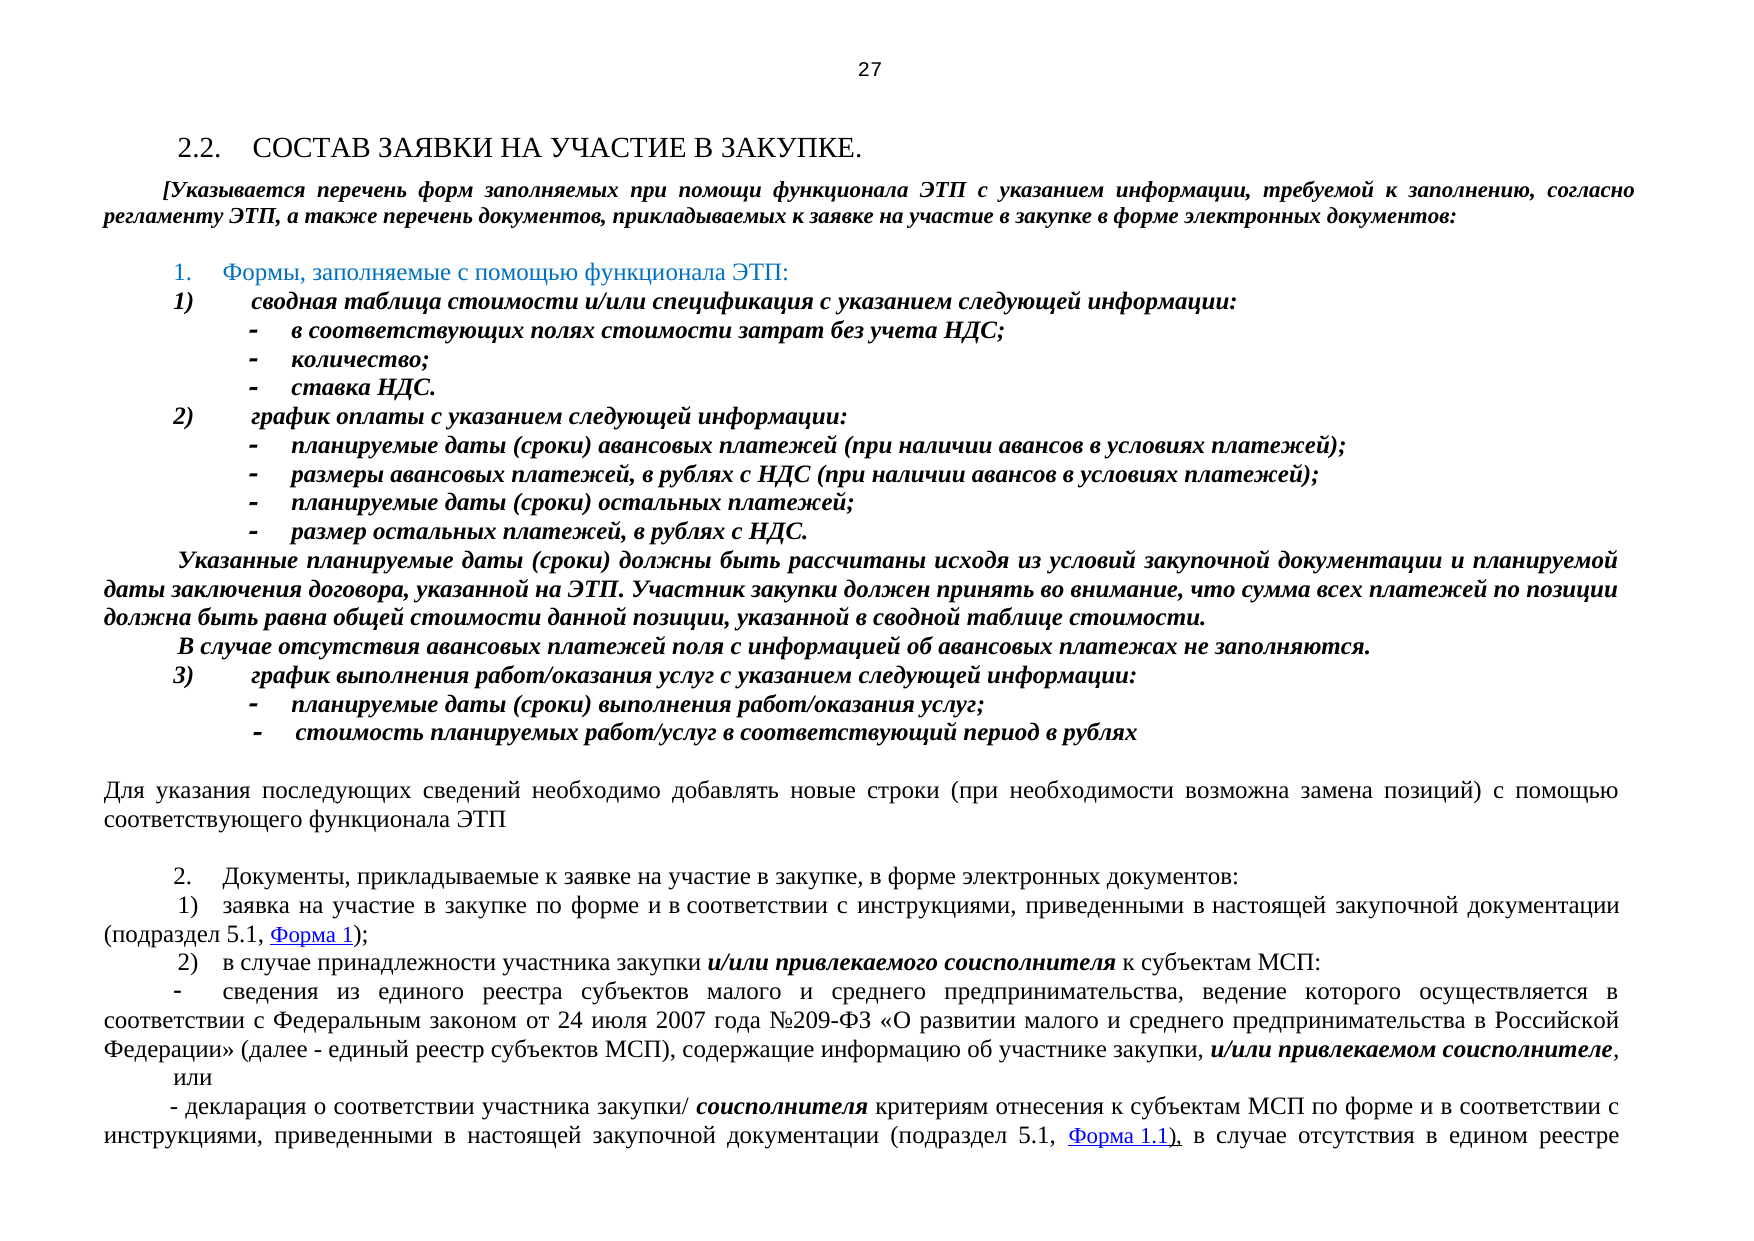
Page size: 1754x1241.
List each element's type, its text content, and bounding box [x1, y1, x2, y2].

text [103, 1091, 1620, 1149]
list размеры авансовых платежей, в рублях с НДС (при наличии авансов в условиях платежей); [247, 459, 1620, 487]
list в соответствующих полях стоимости затрат без учета НДС; [247, 315, 1620, 344]
list планируемые даты (сроки) авансовых платежей (при наличии авансов в условиях платежей); [247, 430, 1620, 459]
list размер остальных платежей, в рублях с НДС. [247, 516, 1620, 545]
list планируемые даты (сроки) выполнения работ/оказания услуг; [247, 689, 1620, 717]
text или [173, 1062, 1620, 1091]
text В случае отсутствия авансовых платежей поля с информацией об авансовых платежах не заполняются. [103, 631, 1620, 660]
text Указанные планируемые даты (сроки) должны быть рассчитаны исходя из условий закупочной документации и планируемой даты заключения договора, указанной на ЭТП. Участник закупки должен принять во внимание, что сумма всех платежей по позиции должна быть равна общей стоимости данной позиции, указанной в сводной таблице стоимости. [103, 545, 1620, 631]
subtitle СОСТАВ ЗАЯВКИ НА УЧАСТИЕ В ЗАКУПКЕ. [177, 130, 1636, 163]
list стоимость планируемых работ/услуг в соответствующий период в рублях [173, 717, 1620, 746]
list в случае принадлежности участника закупки и/или привлекаемого соисполнителя к субъектам МСП: [103, 947, 1620, 976]
list график выполнения работ/оказания услуг с указанием следующей информации: [103, 660, 1620, 689]
list Документы, прикладываемые к заявке на участие в закупке, в форме электронных документов: [103, 861, 1620, 890]
text [Указывается перечень форм заполняемых при помощи функционала ЭТП с указанием информации, требуемой к заполнению, согласно регламенту ЭТП, а также перечень документов, прикладываемых к заявке на участие в закупке в форме электронных документов: [103, 176, 1636, 229]
list сводная таблица стоимости и/или спецификация с указанием следующей информации: [103, 286, 1620, 315]
list заявка на участие в закупке по форме и в соответствии с инструкциями, приведенными в настоящей закупочной документации (подраздел 5.1, Форма 1); [103, 890, 1620, 947]
list ставка НДС. [247, 372, 1620, 401]
list Формы, заполняемые с помощью функционала ЭТП: [103, 257, 1620, 286]
list график оплаты с указанием следующей информации: [103, 401, 1620, 430]
list планируемые даты (сроки) остальных платежей; [247, 487, 1620, 516]
text Для указания последующих сведений необходимо добавлять новые строки (при необходимости возможна замена позиций) с помощью соответствующего функционала ЭТП [103, 775, 1620, 832]
list количество; [247, 344, 1620, 372]
list сведения из единого реестра субъектов малого и среднего предпринимательства, ведение которого осуществляется в соответствии с Федеральным законом от 24 июля 2007 года №209-ФЗ «О развитии малого и среднего предпринимательства в Российской Федерации» (далее - единый реестр субъектов МСП), содержащие информацию об участнике закупки, и/или привлекаемом соисполнителе, [103, 976, 1620, 1062]
